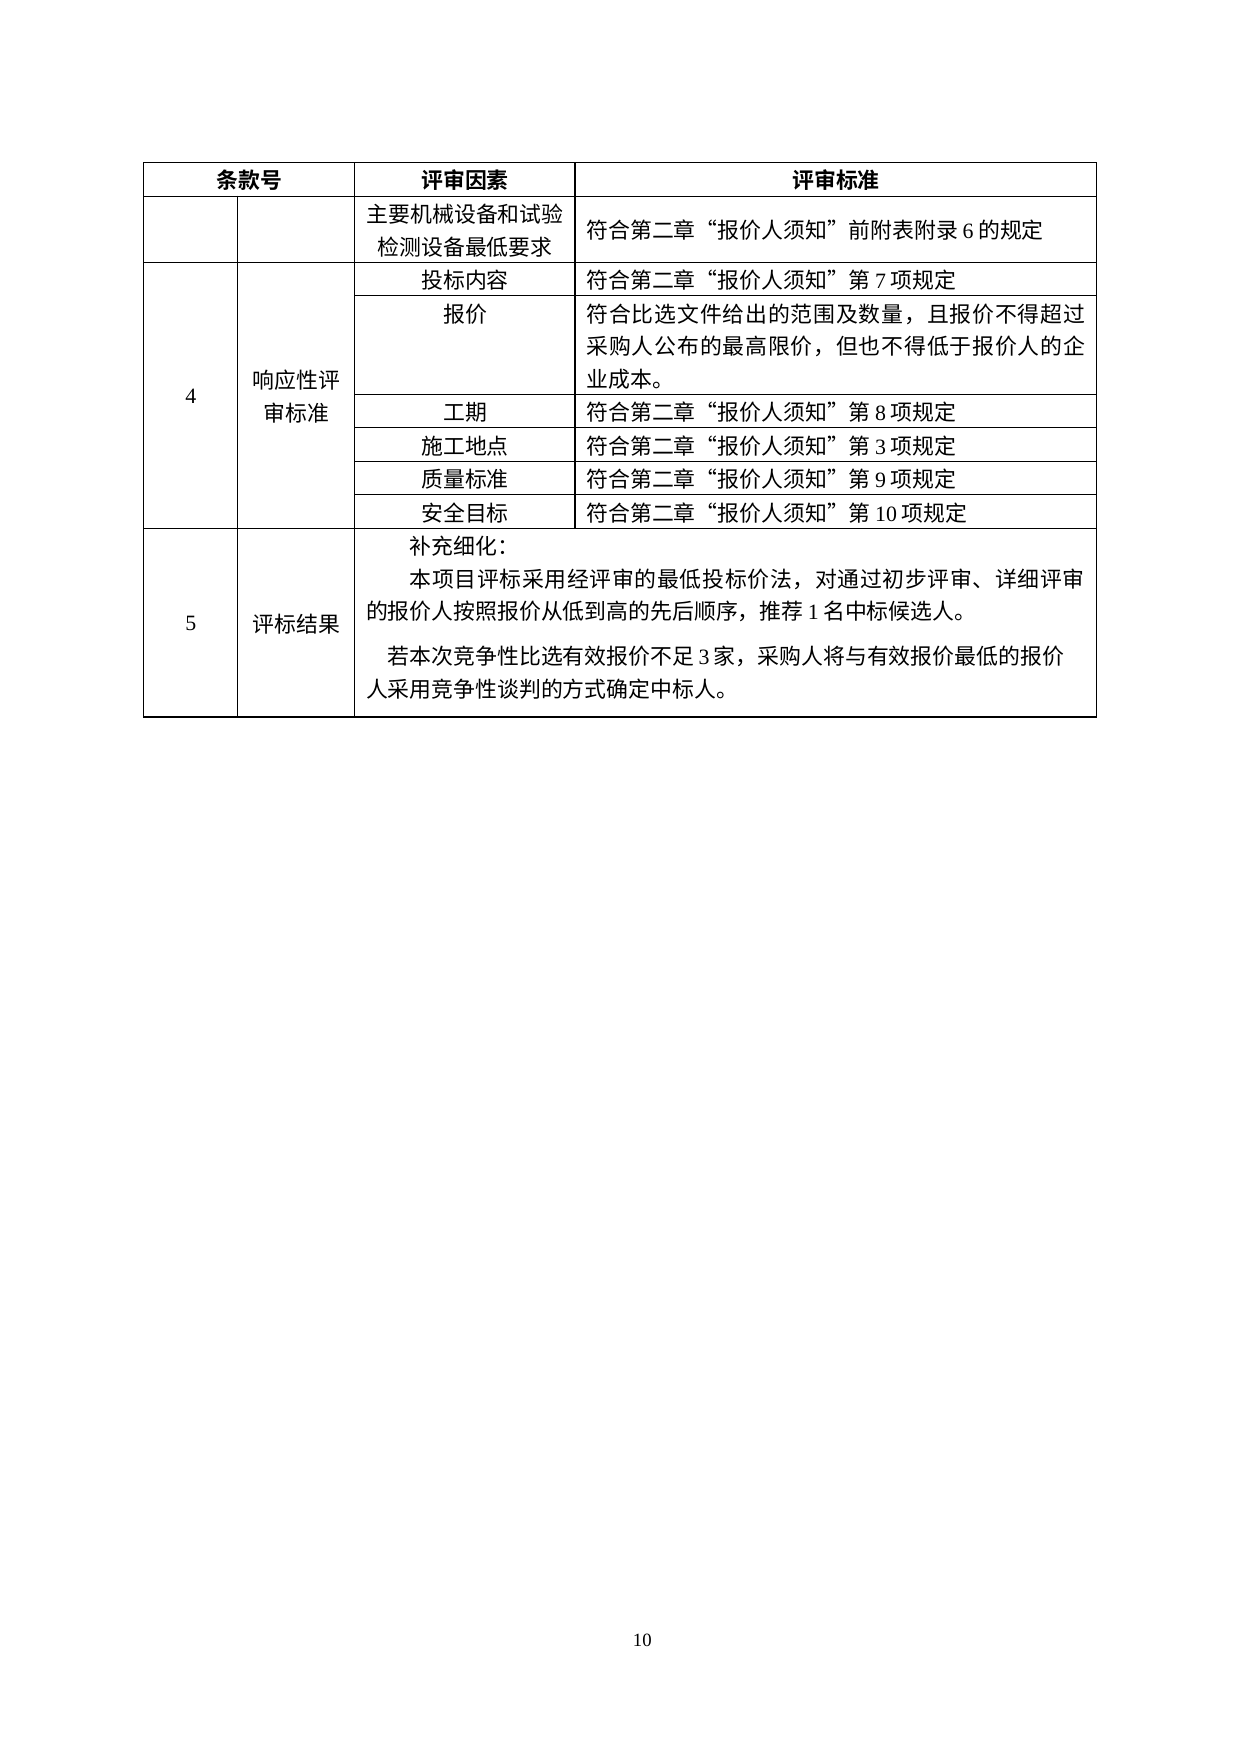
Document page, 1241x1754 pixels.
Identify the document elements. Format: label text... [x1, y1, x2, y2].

table_cell 评标结果 [238, 529, 354, 716]
table_cell 符合第二章“报价人须知”第10项规定 [576, 495, 1096, 528]
table_cell 5 [144, 529, 237, 716]
table_cell 报价 [355, 296, 574, 394]
table_header 评审标准 [576, 163, 1096, 196]
table_cell 符合第二章“报价人须知”第3项规定 [576, 428, 1096, 461]
table_header 评审因素 [355, 163, 574, 196]
table_cell 符合第二章“报价人须知”第9项规定 [576, 462, 1096, 494]
table_cell 安全目标 [355, 495, 574, 528]
table_cell 符合第二章“报价人须知”前附表附录6的规定 [576, 197, 1096, 262]
table_cell 补充细化： 本项目评标采用经评审的最低投标价法，对通过初步评审、详细评审的报价人按照报价从低到高的先后顺序，推荐1名中标候选人。 若本次竞争性比选有效报价不足3家，采购人将与有效报价最低的报价人采用竞争性谈判的方式确定中标人。 [355, 529, 1096, 716]
table_cell 工期 [355, 395, 574, 427]
table_cell 符合比选文件给出的范围及数量，且报价不得超过采购人公布的最高限价，但也不得低于报价人的企业成本。 [576, 296, 1096, 394]
table_cell 符合第二章“报价人须知”第8项规定 [576, 395, 1096, 427]
table_cell 投标内容 [355, 263, 574, 295]
table_cell 施工地点 [355, 428, 574, 461]
table_cell 响应性评审标准 [238, 263, 354, 528]
table_cell 质量标准 [355, 462, 574, 494]
table_cell 主要机械设备和试验检测设备最低要求 [355, 197, 574, 262]
table_header 条款号 [144, 163, 354, 196]
table_cell 符合第二章“报价人须知”第7项规定 [576, 263, 1096, 295]
table_cell 4 [144, 263, 237, 528]
